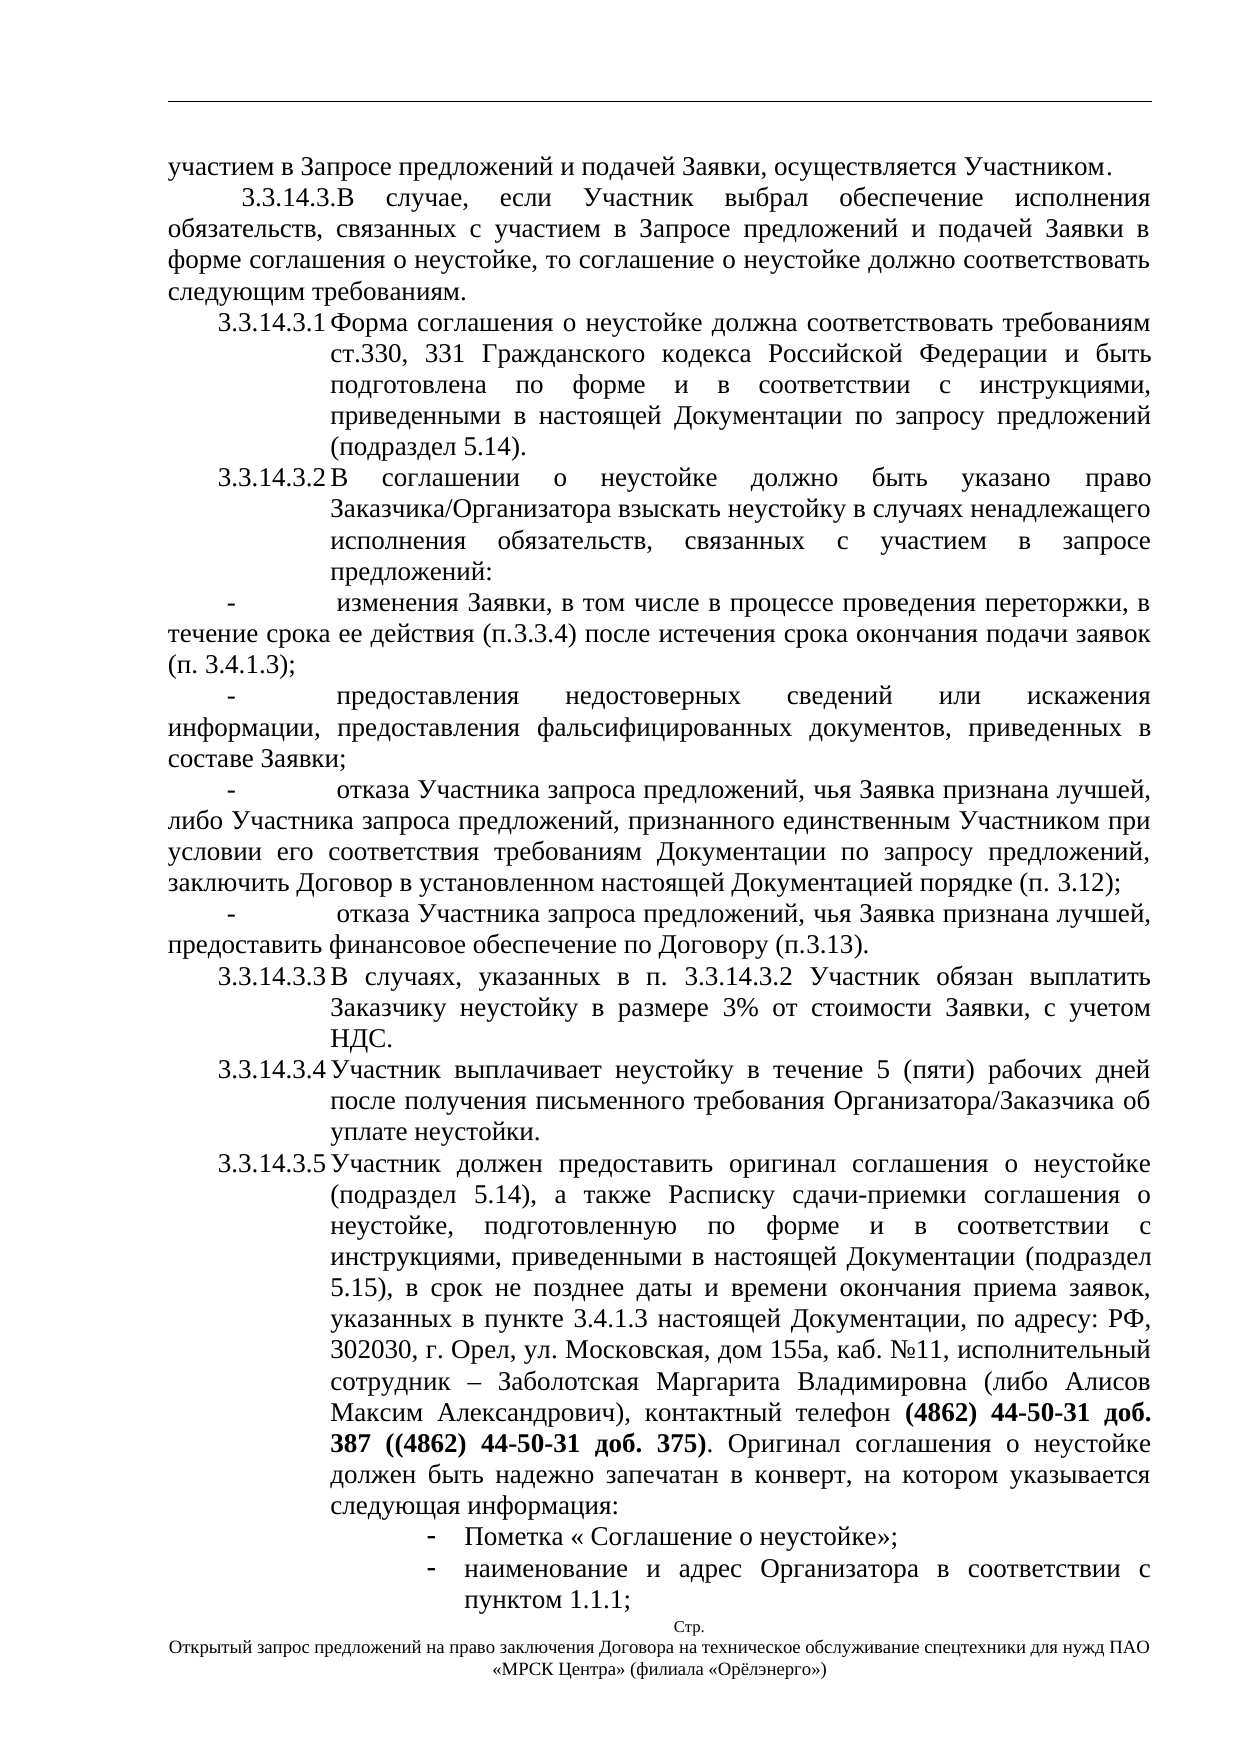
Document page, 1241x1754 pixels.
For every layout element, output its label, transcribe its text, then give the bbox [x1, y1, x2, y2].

list В соглашении о неустойке должно быть указано право Заказчика/Организатора взыскать неустойку в случаях ненадлежащего исполнения обязательств, связанных с участием в запросе предложений: [218, 461, 1152, 586]
list Участник должен предоставить оригинал соглашения о неустойке (подраздел 5.14), а также Расписку сдачи-приемки соглашения о неустойке, подготовленную по форме и в соответствии с инструкциями, приведенными в настоящей Документации (подраздел 5.15), в срок не позднее даты и времени окончания приема заявок, указанных в пункте 3.4.1.3 настоящей Документации, по адресу: РФ, 302030, г. Орел, ул. Московская, дом 155а, каб. №11, исполнительный сотрудник – Заболотская Маргарита Владимировна (либо Алисов Максим Александрович), контактный телефон (4862) 44-50-31 доб. 387 ((4862) 44-50-31 доб. 375). Оригинал соглашения о неустойке должен быть надежно запечатан в конверт, на котором указывается следующая информация: [218, 1147, 1152, 1520]
list В случае, если Участник выбрал обеспечение исполнения обязательств, связанных с участием в Запросе предложений и подачей Заявки в форме соглашения о неустойке, то соглашение о неустойке должно соответствовать следующим требованиям. [168, 181, 1152, 306]
list наименование и адрес Организатора в соответствии с пунктом 1.1.1; [427, 1552, 1152, 1614]
list отказа Участника запроса предложений, чья Заявка признана лучшей, либо Участника запроса предложений, признанного единственным Участником при условии его соответствия требованиям Документации по запросу предложений, заключить Договор в установленном настоящей Документацией порядке (п. 3.12); [168, 773, 1152, 897]
list предоставления недостоверных сведений или искажения информации, предоставления фальсифицированных документов, приведенных в составе Заявки; [168, 679, 1152, 773]
list Пометка « Соглашение о неустойке»; [427, 1520, 1152, 1552]
list В случаях, указанных в п. -3.3.14.3.2 Участник обязан выплатить Заказчику неустойку в размере 3% от стоимости Заявки, с учетом НДС. [218, 960, 1152, 1053]
list Участник выплачивает неустойку в течение 5 (пяти) рабочих дней после получения письменного требования Организатора/Заказчика об уплате неустойки. [218, 1053, 1152, 1147]
list Форма соглашения о неустойке должна соответствовать требованиям ст.330, 331 Гражданского кодекса Российской Федерации и быть подготовлена по форме и в соответствии с инструкциями, приведенными в настоящей Документации по запросу предложений (подраздел 5.14). [218, 306, 1152, 461]
list изменения Заявки, в том числе в процессе проведения переторжки, в течение срока ее действия (п.3.3.4) после истечения срока окончания подачи заявок (п. 3.4.1.3); [168, 586, 1152, 679]
list отказа Участника запроса предложений, чья Заявка признана лучшей, предоставить финансовое обеспечение по Договору (п.3.13). [168, 897, 1152, 960]
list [168, 150, 1152, 181]
